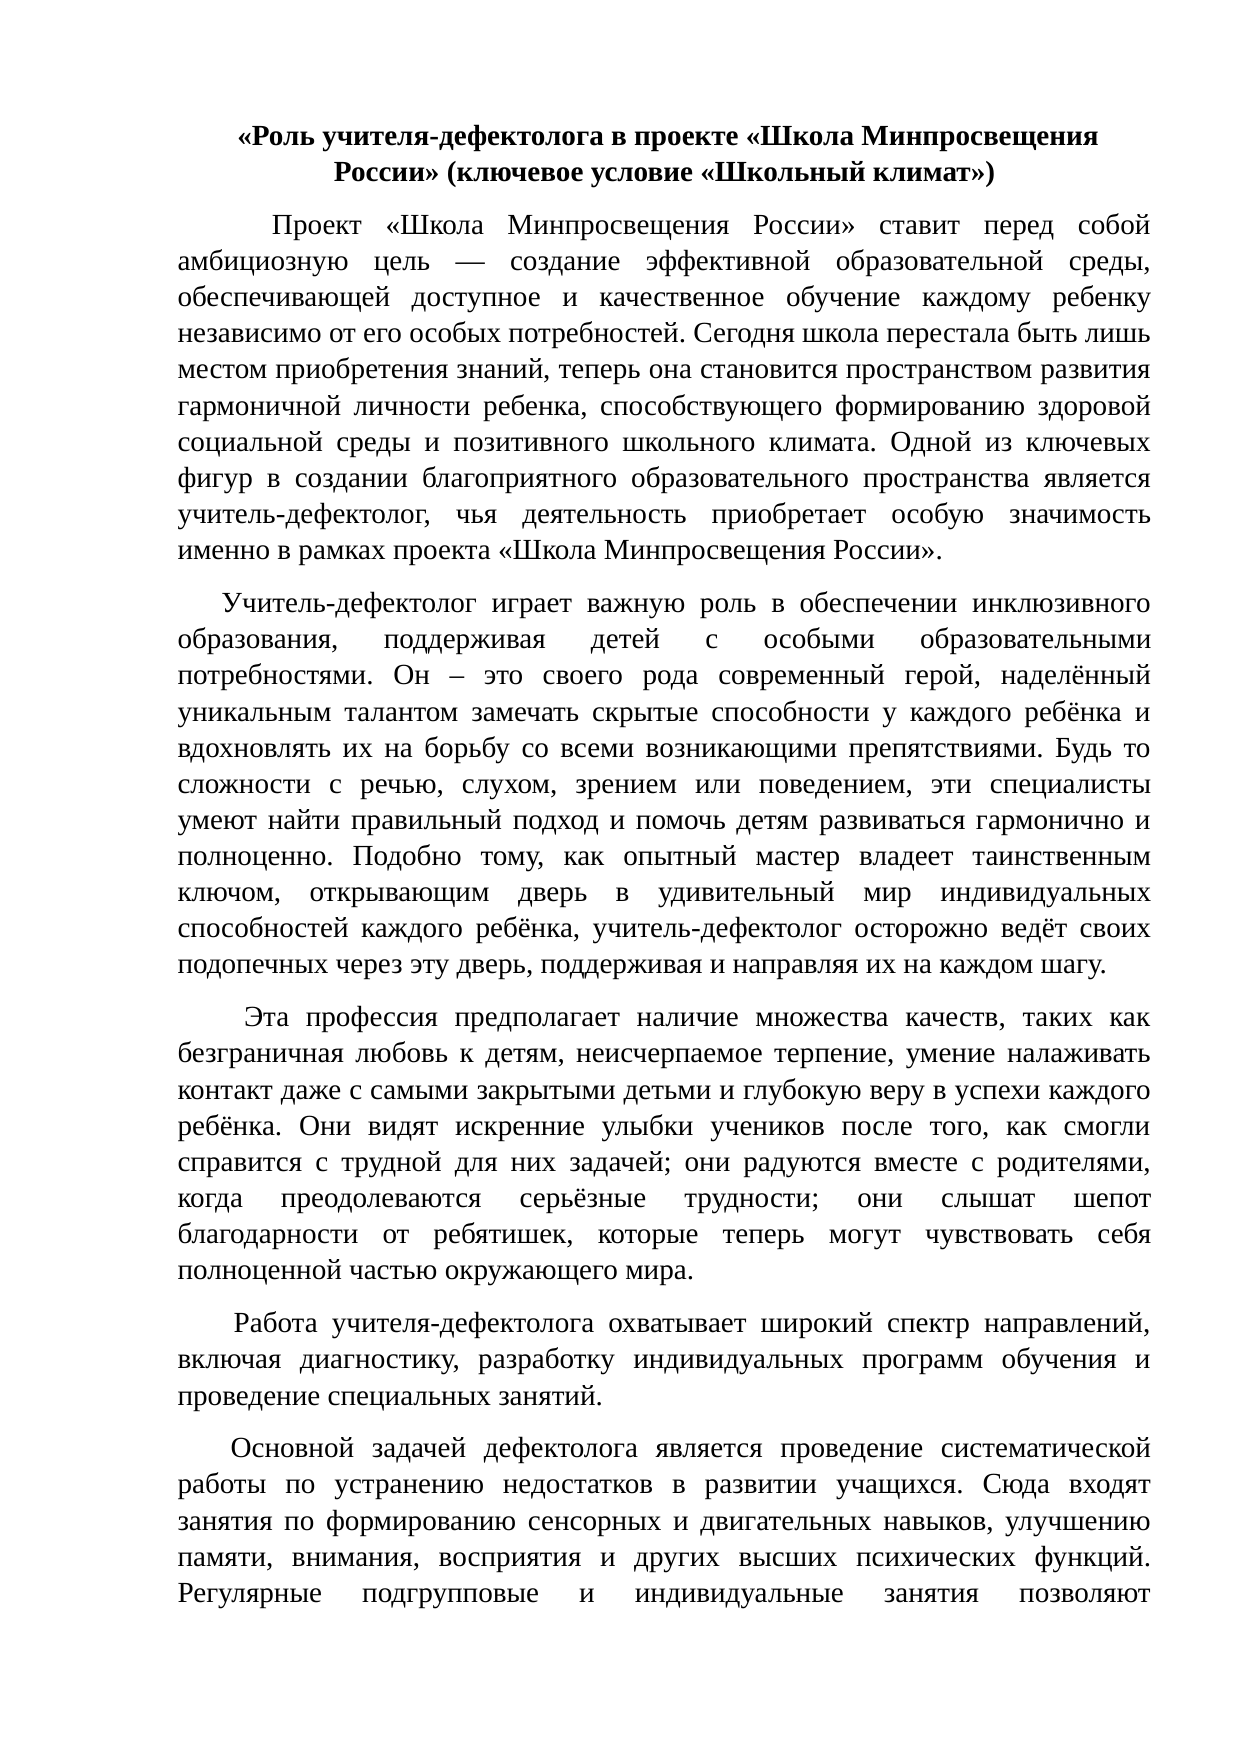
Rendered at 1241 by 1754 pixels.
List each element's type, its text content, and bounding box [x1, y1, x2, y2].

text Эта профессия предполагает наличие множества качеств, таких как безграничная любовь к детям, неисчерпаемое терпение, умение налаживать контакт даже с самыми закрытыми детьми и глубокую веру в успехи каждого ребёнка. Они видят искренние улыбки учеников после того, как смогли справится с трудной для них задачей; они радуются вместе с родителями, когда преодолеваются серьёзные трудности; они слышат шепот благодарности от ребятишек, которые теперь могут чувствовать себя полноценной частью окружающего мира. [177, 999, 1152, 1286]
text «Роль учителя-дефектолога в проекте «Школа Минпросвещения России» (ключевое условие «Школьный климат») [177, 118, 1152, 188]
text Работа учителя-дефектолога охватывает широкий спектр направлений, включая диагностику, разработку индивидуальных программ обучения и проведение специальных занятий. [177, 1305, 1152, 1411]
text Учитель-дефектолог играет важную роль в обеспечении инклюзивного образования, поддерживая детей с особыми образовательными потребностями. Он – это своего рода современный герой, наделённый уникальным талантом замечать скрытые способности у каждого ребёнка и вдохновлять их на борьбу со всеми возникающими препятствиями. Будь то сложности с речью, слухом, зрением или поведением, эти специалисты умеют найти правильный подход и помочь детям развиваться гармонично и полноценно. Подобно тому, как опытный мастер владеет таинственным ключом, открывающим дверь в удивительный мир индивидуальных способностей каждого ребёнка, учитель-дефектолог осторожно ведёт своих подопечных через эту дверь, поддерживая и направляя их на каждом шагу. [177, 585, 1152, 980]
text Проект «Школа Минпросвещения России» ставит перед собой амбициозную цель — создание эффективной образовательной среды, обеспечивающей доступное и качественное обучение каждому ребенку независимо от его особых потребностей. Сегодня школа перестала быть лишь местом приобретения знаний, теперь она становится пространством развития гармоничной личности ребенка, способствующего формированию здоровой социальной среды и позитивного школьного климата. Одной из ключевых фигур в создании благоприятного образовательного пространства является учитель-дефектолог, чья деятельность приобретает особую значимость именно в рамках проекта «Школа Минпросвещения России». [177, 207, 1152, 566]
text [177, 1430, 1152, 1608]
